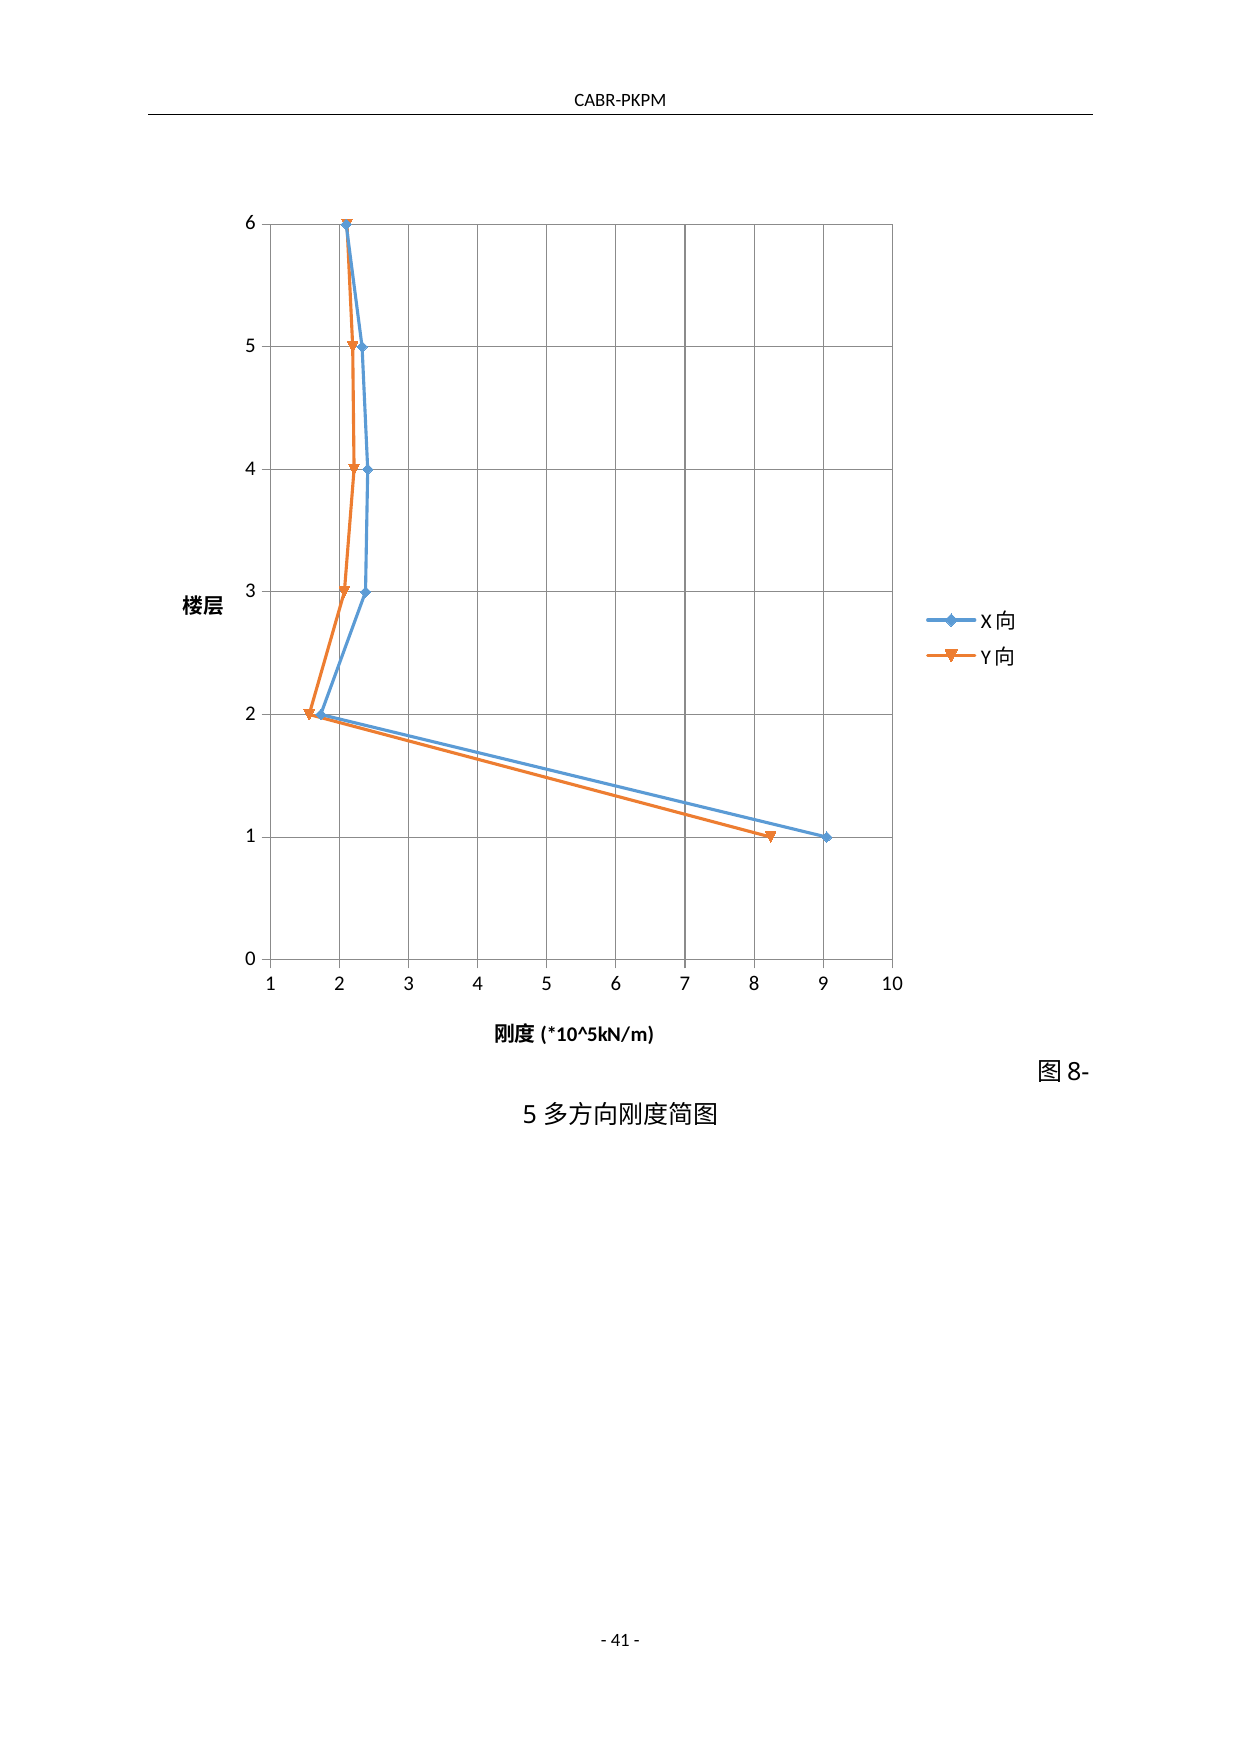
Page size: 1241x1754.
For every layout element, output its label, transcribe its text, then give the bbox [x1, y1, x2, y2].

text 图8-5 多方向刚度简图 [148, 194, 1093, 1136]
